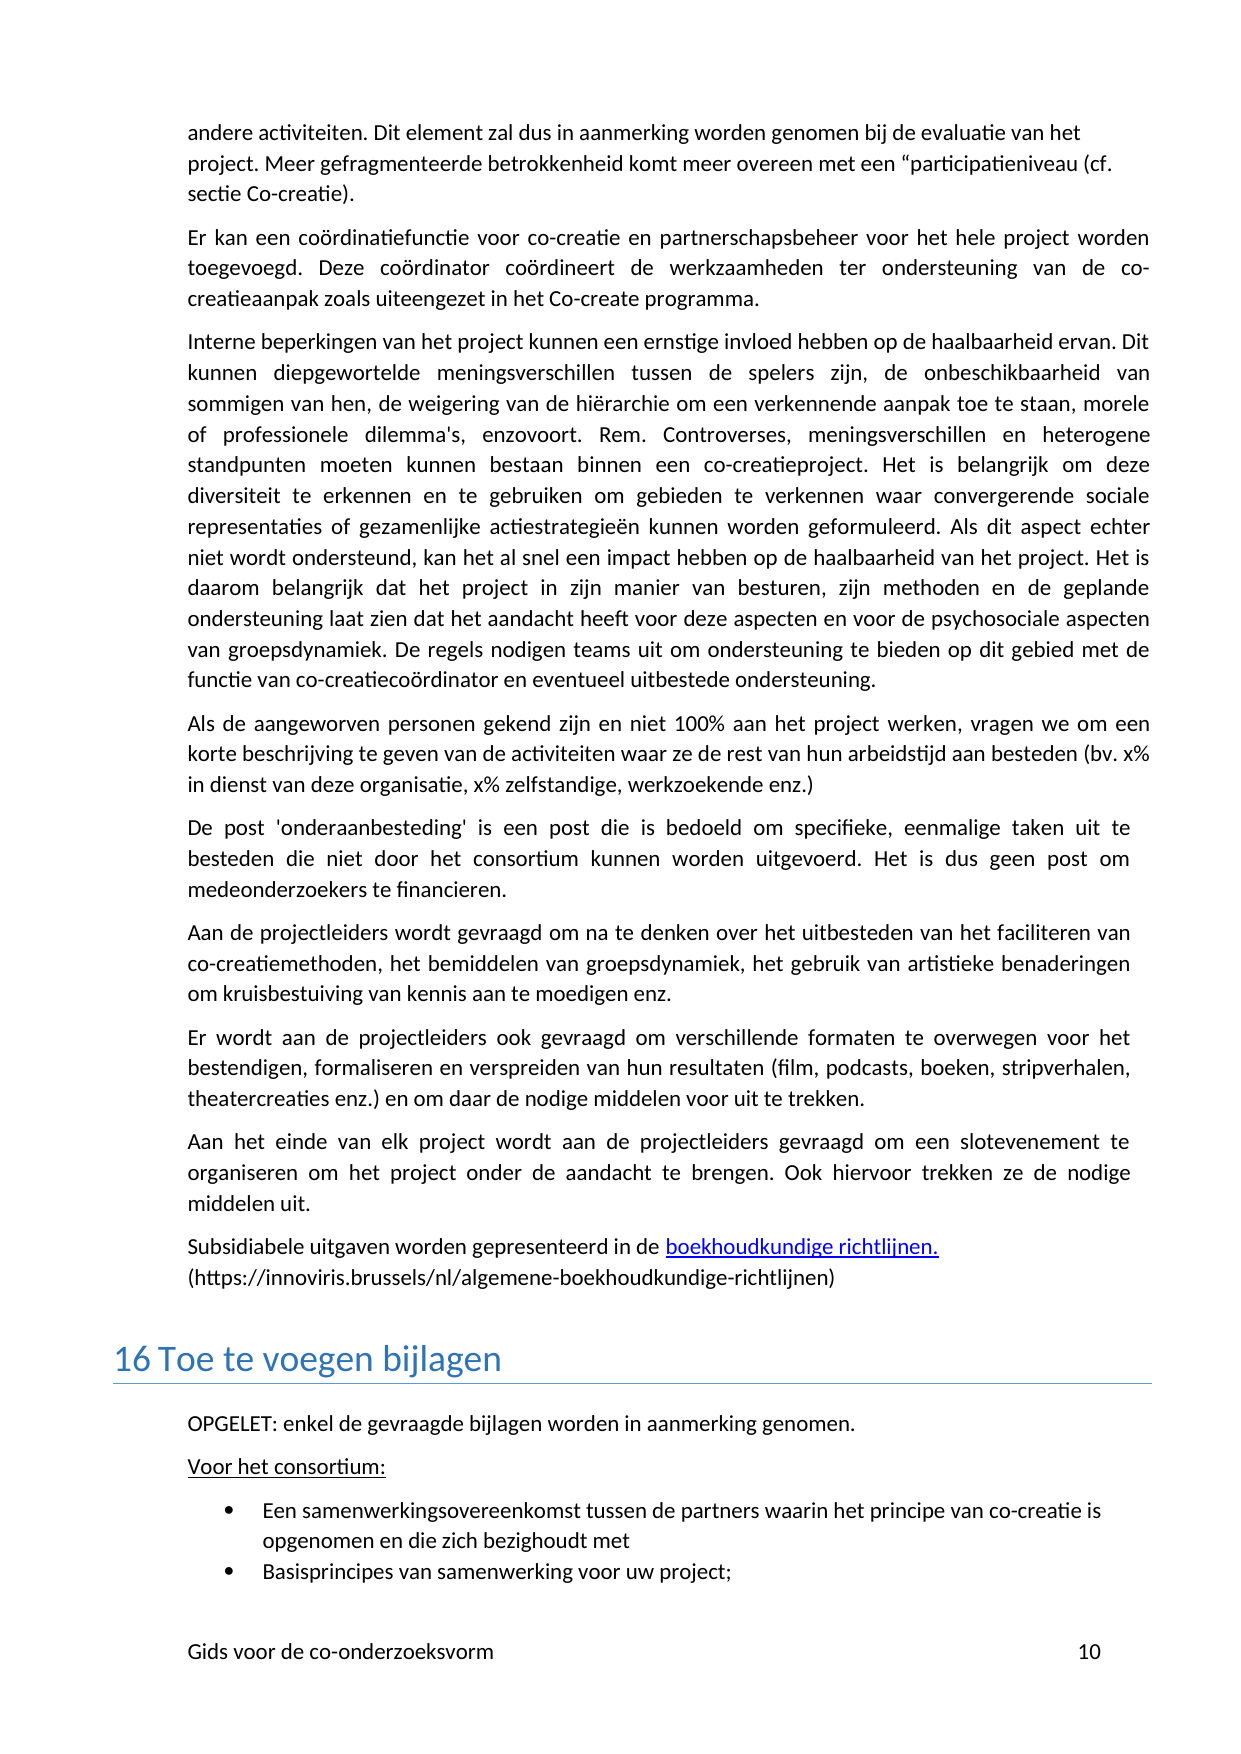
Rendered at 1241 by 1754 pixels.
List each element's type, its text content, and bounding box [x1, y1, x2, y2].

list Een samenwerkingsovereenkomst tussen de partners waarin het principe van co-creatie is opgenomen en die zich bezighoudt met [225, 1496, 1152, 1554]
text OPGELET: enkel de gevraagde bijlagen worden in aanmerking genomen. [187, 1409, 1152, 1437]
text Voor het consortium: [187, 1452, 1152, 1481]
text Subsidiabele uitgaven worden gepresenteerd in de boekhoudkundige richtlijnen. (https://innoviris.brussels/nl/algemene-boekhoudkundige-richtlijnen) [187, 1232, 1152, 1291]
text Aan de projectleiders wordt gevraagd om na te denken over het uitbesteden van het faciliteren van co-creatiemethoden, het bemiddelen van groepsdynamiek, het gebruik van artistieke benaderingen om kruisbestuiving van kennis aan te moedigen enz. [187, 918, 1132, 1008]
text Aan het einde van elk project wordt aan de projectleiders gevraagd om een slotevenement te organiseren om het project onder de aandacht te brengen. Ook hiervoor trekken ze de nodige middelen uit. [187, 1127, 1132, 1217]
list Basisprincipes van samenwerking voor uw project; [225, 1557, 1152, 1585]
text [187, 118, 1152, 208]
subtitle Toe te voegen bijlagen [113, 1335, 1152, 1383]
text Er wordt aan de projectleiders ook gevraagd om verschillende formaten te overwegen voor het bestendigen, formaliseren en verspreiden van hun resultaten (film, podcasts, boeken, stripverhalen, theatercreaties enz.) en om daar de nodige middelen voor uit te trekken. [187, 1023, 1132, 1112]
text Als de aangeworven personen gekend zijn en niet 100% aan het project werken, vragen we om een korte beschrijving te geven van de activiteiten waar ze de rest van hun arbeidstijd aan besteden (bv. x% in dienst van deze organisatie, x% zelfstandige, werkzoekende enz.) [187, 709, 1152, 798]
text Interne beperkingen van het project kunnen een ernstige invloed hebben op de haalbaarheid ervan. Dit kunnen diepgewortelde meningsverschillen tussen de spelers zijn, de onbeschikbaarheid van sommigen van hen, de weigering van de hiërarchie om een verkennende aanpak toe te staan, morele of professionele dilemma's, enzovoort. Rem. Controverses, meningsverschillen en heterogene standpunten moeten kunnen bestaan binnen een co-creatieproject. Het is belangrijk om deze diversiteit te erkennen en te gebruiken om gebieden te verkennen waar convergerende sociale representaties of gezamenlijke actiestrategieën kunnen worden geformuleerd. Als dit aspect echter niet wordt ondersteund, kan het al snel een impact hebben op de haalbaarheid van het project. Het is daarom belangrijk dat het project in zijn manier van besturen, zijn methoden en de geplande ondersteuning laat zien dat het aandacht heeft voor deze aspecten en voor de psychosociale aspecten van groepsdynamiek. De regels nodigen teams uit om ondersteuning te bieden op dit gebied met de functie van co-creatiecoördinator en eventueel uitbestede ondersteuning. [187, 327, 1152, 693]
text Er kan een coördinatiefunctie voor co-creatie en partnerschapsbeheer voor het hele project worden toegevoegd. Deze coördinator coördineert de werkzaamheden ter ondersteuning van de co-creatieaanpak zoals uiteengezet in het Co-create programma. [187, 223, 1152, 312]
text De post 'onderaanbesteding' is een post die is bedoeld om specifieke, eenmalige taken uit te besteden die niet door het consortium kunnen worden uitgevoerd. Het is dus geen post om medeonderzoekers te financieren. [187, 813, 1132, 903]
